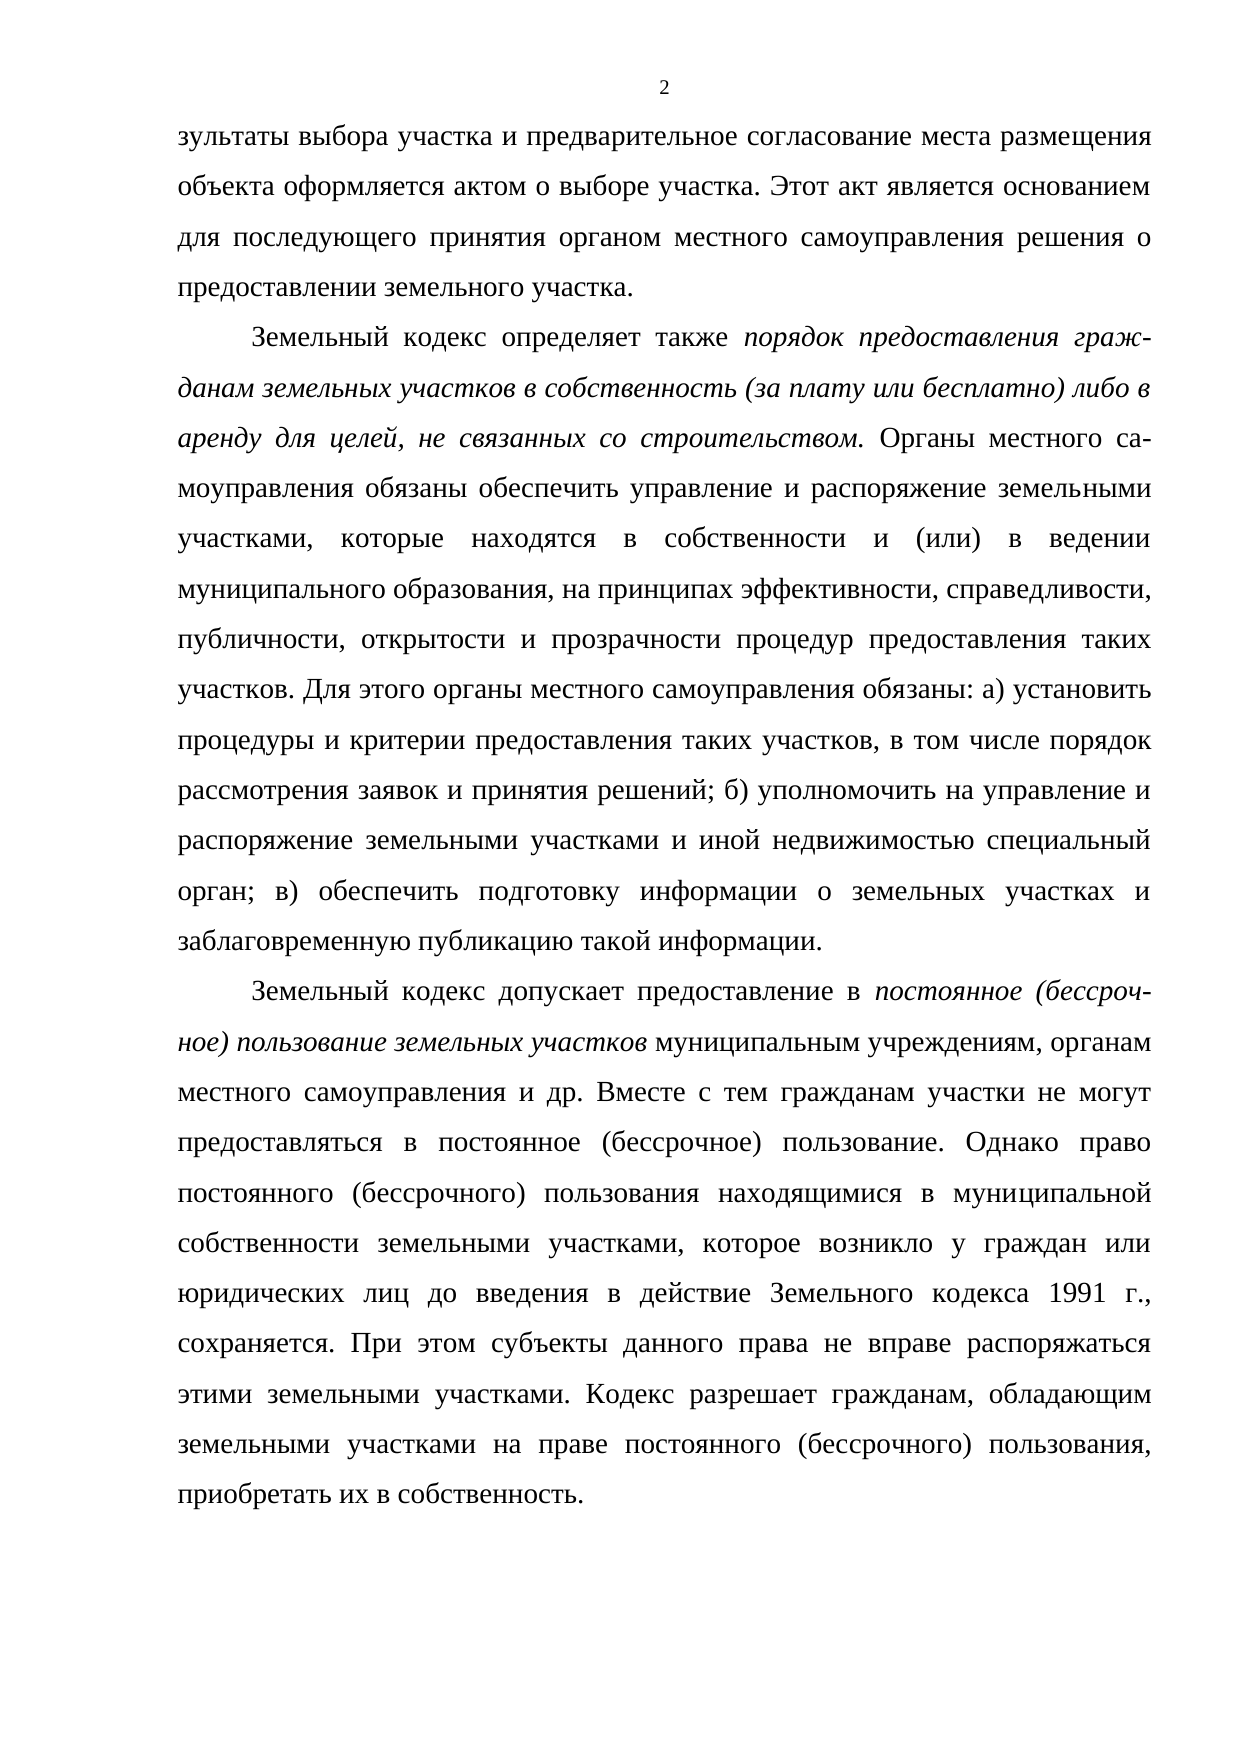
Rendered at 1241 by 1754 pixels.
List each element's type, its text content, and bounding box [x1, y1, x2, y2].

text Земельный кодекс определяет также порядок предоставления гражданам земельных участков в собственность (за плату или бесплатно) либо в аренду для целей, не связанных со строительством. Органы местного самоуправления обязаны обеспечить управление и распоряжение земельными участками, которые находятся в собственности и (или) в ведении муниципального образования, на принципах эффективности, справедливости, публичности, открытости и прозрачности процедур предоставления таких участков. Для этого органы местного самоуправления обязаны: а) установить процедуры и критерии предоставления таких участков, в том числе порядок рассмотрения заявок и принятия решений; б) уполномочить на управление и распоряжение земельными участками и иной недвижимостью специальный орган; в) обеспечить подготовку информации о земельных участках и заблаговременную публикацию такой информации. [177, 319, 1152, 957]
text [177, 118, 1152, 303]
text Земельный кодекс допускает предоставление в постоянное (бессрочное) пользование земельных участков муниципальным учреждениям, органам местного самоуправления и др. Вместе с тем гражданам участки не могут предоставляться в постоянное (бессрочное) пользование. Однако право постоянного (бессрочного) пользования находящимися в муниципальной собственности земельными участками, которое возникло у граждан или юридических лиц до введения в действие Земельного кодекса 1991 г., сохраняется. При этом субъекты данного права не вправе распоряжаться этими земельными участками. Кодекс разрешает гражданам, обладающим земельными участками на праве постоянного (бессрочного) пользования, приобретать их в собственность. [177, 973, 1152, 1510]
